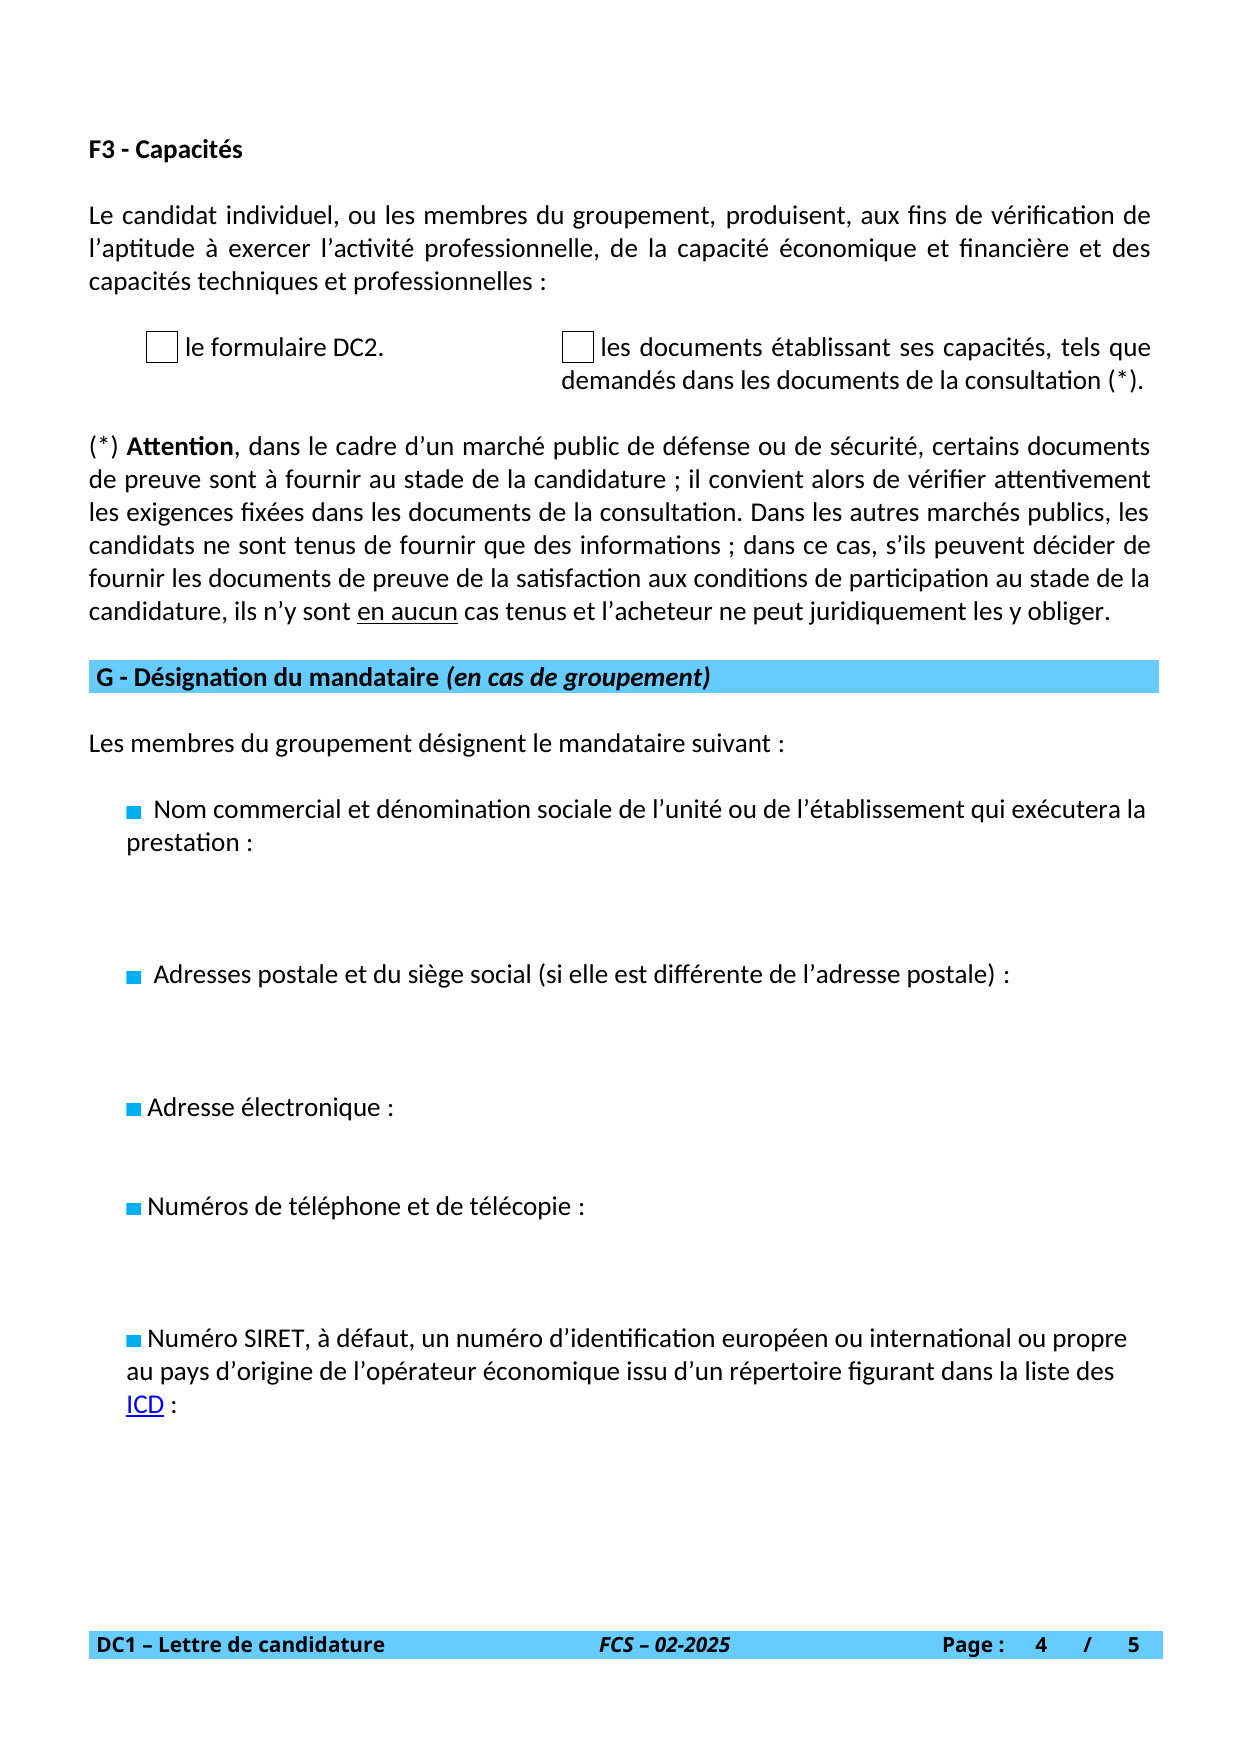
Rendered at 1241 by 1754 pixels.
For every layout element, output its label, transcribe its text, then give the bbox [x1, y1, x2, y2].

text Numéros de téléphone et de télécopie : [126, 1189, 1152, 1222]
text Numéro SIRET, à défaut, un numéro d’identification européen ou international ou propre au pays d’origine de l’opérateur économique issu d’un répertoire figurant dans la liste des ICD : [126, 1321, 1152, 1420]
text F3 - Capacités [89, 132, 1152, 165]
text (*) Attention, dans le cadre d’un marché public de défense ou de sécurité, certains documents de preuve sont à fournir au stade de la candidature ; il convient alors de vérifier attentivement les exigences fixées dans les documents de la consultation. Dans les autres marchés publics, les candidats ne sont tenus de fournir que des informations ; dans ce cas, s’ils peuvent décider de fournir les documents de preuve de la satisfaction aux conditions de participation au stade de la candidature, ils n’y sont en aucun cas tenus et l’acheteur ne peut juridiquement les y obliger. [89, 429, 1152, 627]
text Les membres du groupement désignent le mandataire suivant : [89, 726, 1152, 759]
text Nom commercial et dénomination sociale de l’unité ou de l’établissement qui exécutera la prestation : [126, 792, 1152, 858]
text Le candidat individuel, ou les membres du groupement, produisent, aux fins de vérification de l’aptitude à exercer l’activité professionnelle, de la capacité économique et financière et des capacités techniques et professionnelles : [89, 198, 1152, 297]
text le formulaire DC2. les documents établissant ses capacités, tels que demandés dans les documents de la consultation (*). [146, 330, 1152, 396]
text Adresses postale et du siège social (si elle est différente de l’adresse postale) : [126, 958, 1152, 991]
text Adresse électronique : [126, 1090, 1152, 1123]
table_header G - Désignation du mandataire (en cas de groupement) [89, 660, 1159, 693]
